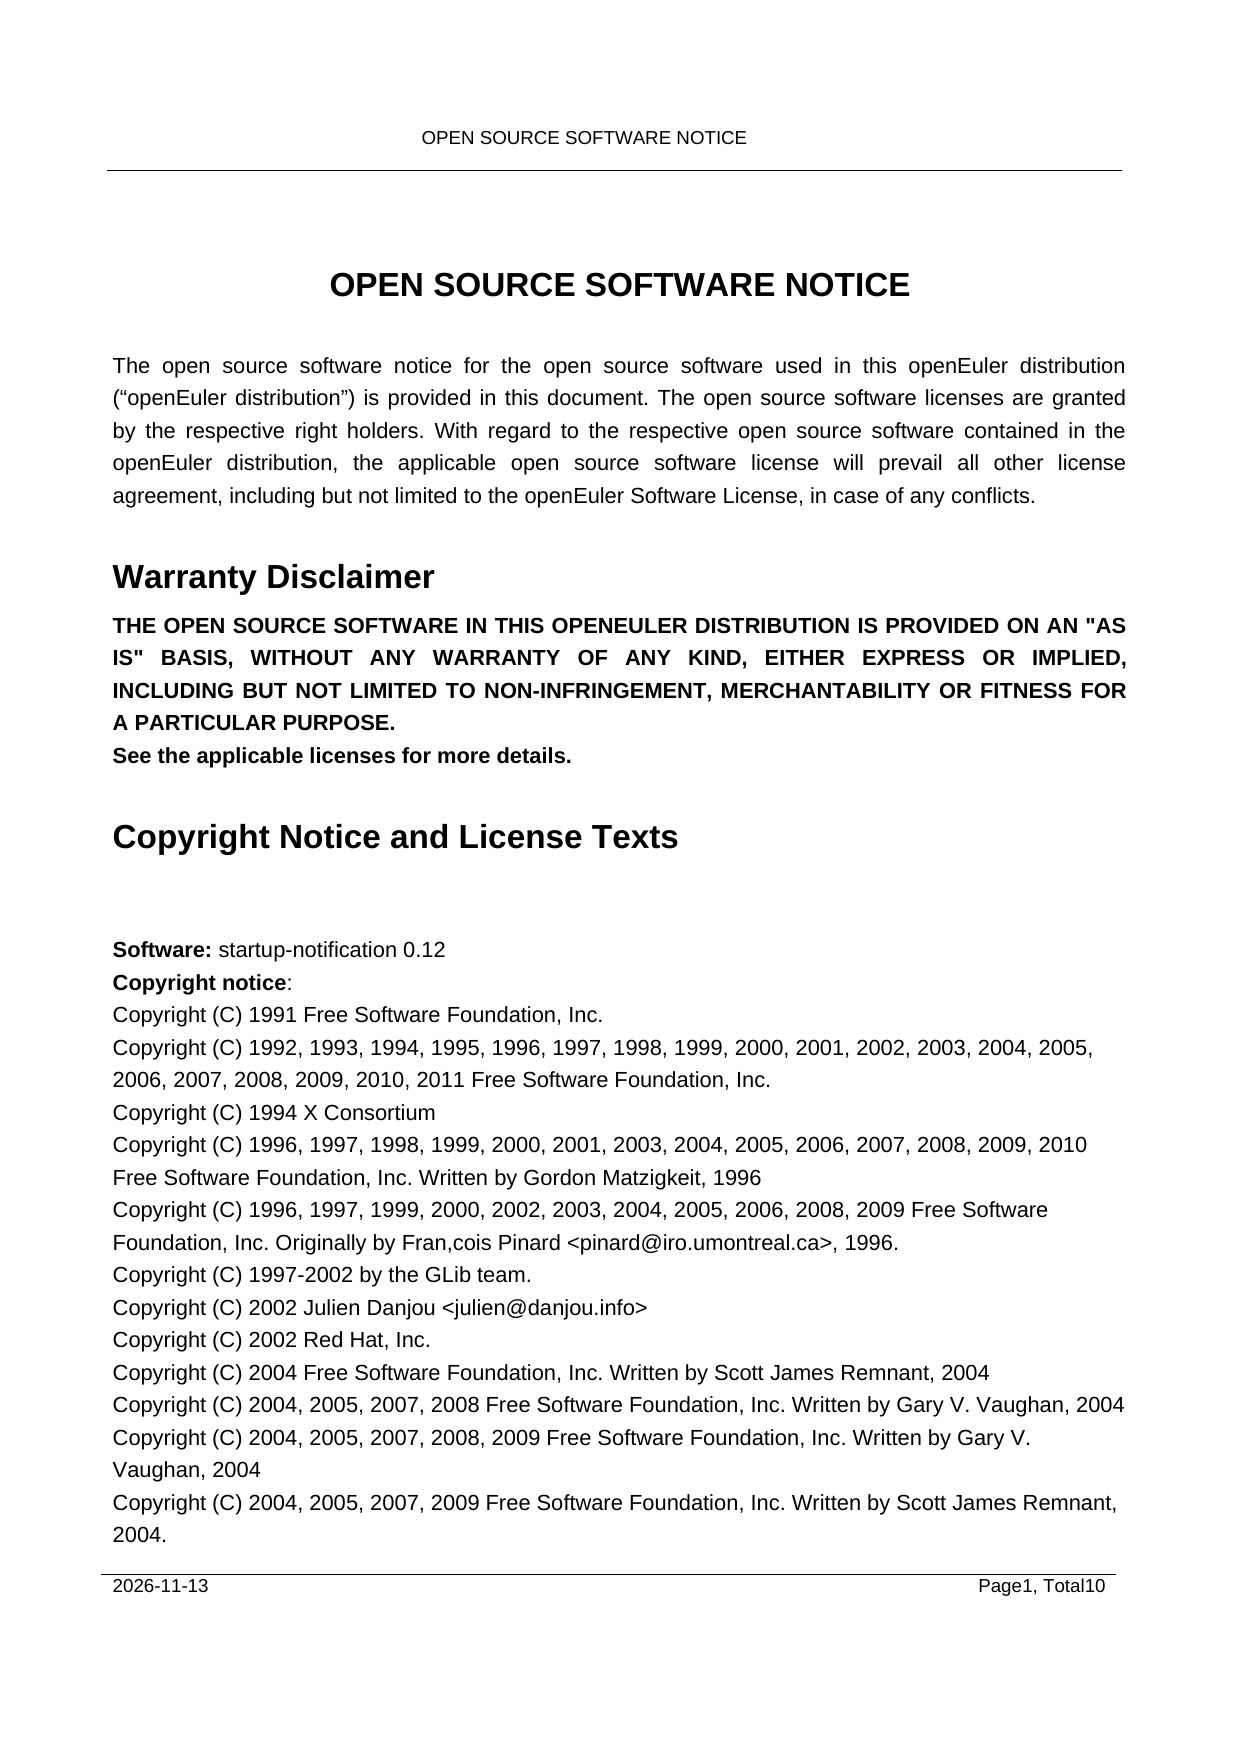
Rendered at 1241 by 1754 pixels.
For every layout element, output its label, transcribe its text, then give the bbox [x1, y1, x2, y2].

text Copyright (C) 1997-2002 by the GLib team. [112, 1258, 1128, 1291]
text Copyright (C) 2004, 2005, 2007, 2009 Free Software Foundation, Inc. Written by Scott James Remnant, 2004. [112, 1486, 1128, 1551]
text Copyright notice: [112, 966, 1128, 998]
text Copyright (C) 2004 Free Software Foundation, Inc. Written by Scott James Remnant, 2004 [112, 1356, 1128, 1388]
text Copyright (C) 2004, 2005, 2007, 2008 Free Software Foundation, Inc. Written by Gary V. Vaughan, 2004 [112, 1388, 1128, 1421]
text Software: startup-notification 0.12 [112, 933, 1128, 966]
text THE OPEN SOURCE SOFTWARE IN THIS OPENEULER DISTRIBUTION IS PROVIDED ON AN "AS IS" BASIS, WITHOUT ANY WARRANTY OF ANY KIND, EITHER EXPRESS OR IMPLIED, INCLUDING BUT NOT LIMITED TO NON-INFRINGEMENT, MERCHANTABILITY OR FITNESS FOR A PARTICULAR PURPOSE. See the applicable licenses for more details. [112, 609, 1128, 771]
text Copyright (C) 1996, 1997, 1999, 2000, 2002, 2003, 2004, 2005, 2006, 2008, 2009 Free Software Foundation, Inc. Originally by Fran,cois Pinard <pinard@iro.umontreal.ca>, 1996. [112, 1193, 1128, 1258]
text Copyright (C) 2004, 2005, 2007, 2008, 2009 Free Software Foundation, Inc. Written by Gary V. Vaughan, 2004 [112, 1421, 1128, 1486]
text Copyright (C) 1991 Free Software Foundation, Inc. [112, 998, 1128, 1031]
text Copyright (C) 2002 Red Hat, Inc. [112, 1323, 1128, 1356]
text The open source software notice for the open source software used in this openEuler distribution (“openEuler distribution”) is provided in this document. The open source software licenses are granted by the respective right holders. With regard to the respective open source software contained in the openEuler distribution, the applicable open source software license will prevail all other license agreement, including but not limited to the openEuler Software License, in case of any conflicts. [112, 349, 1128, 511]
text Copyright (C) 2002 Julien Danjou <julien@danjou.info> [112, 1291, 1128, 1323]
text Copyright Notice and License Texts [112, 804, 1128, 869]
text Copyright (C) 1992, 1993, 1994, 1995, 1996, 1997, 1998, 1999, 2000, 2001, 2002, 2003, 2004, 2005, 2006, 2007, 2008, 2009, 2010, 2011 Free Software Foundation, Inc. [112, 1031, 1128, 1096]
text Copyright (C) 1996, 1997, 1998, 1999, 2000, 2001, 2003, 2004, 2005, 2006, 2007, 2008, 2009, 2010 Free Software Foundation, Inc. Written by Gordon Matzigkeit, 1996 [112, 1128, 1128, 1193]
text Copyright (C) 1994 X Consortium [112, 1096, 1128, 1128]
text Warranty Disclaimer [112, 544, 1128, 609]
text OPEN SOURCE SOFTWARE NOTICE [112, 251, 1128, 316]
